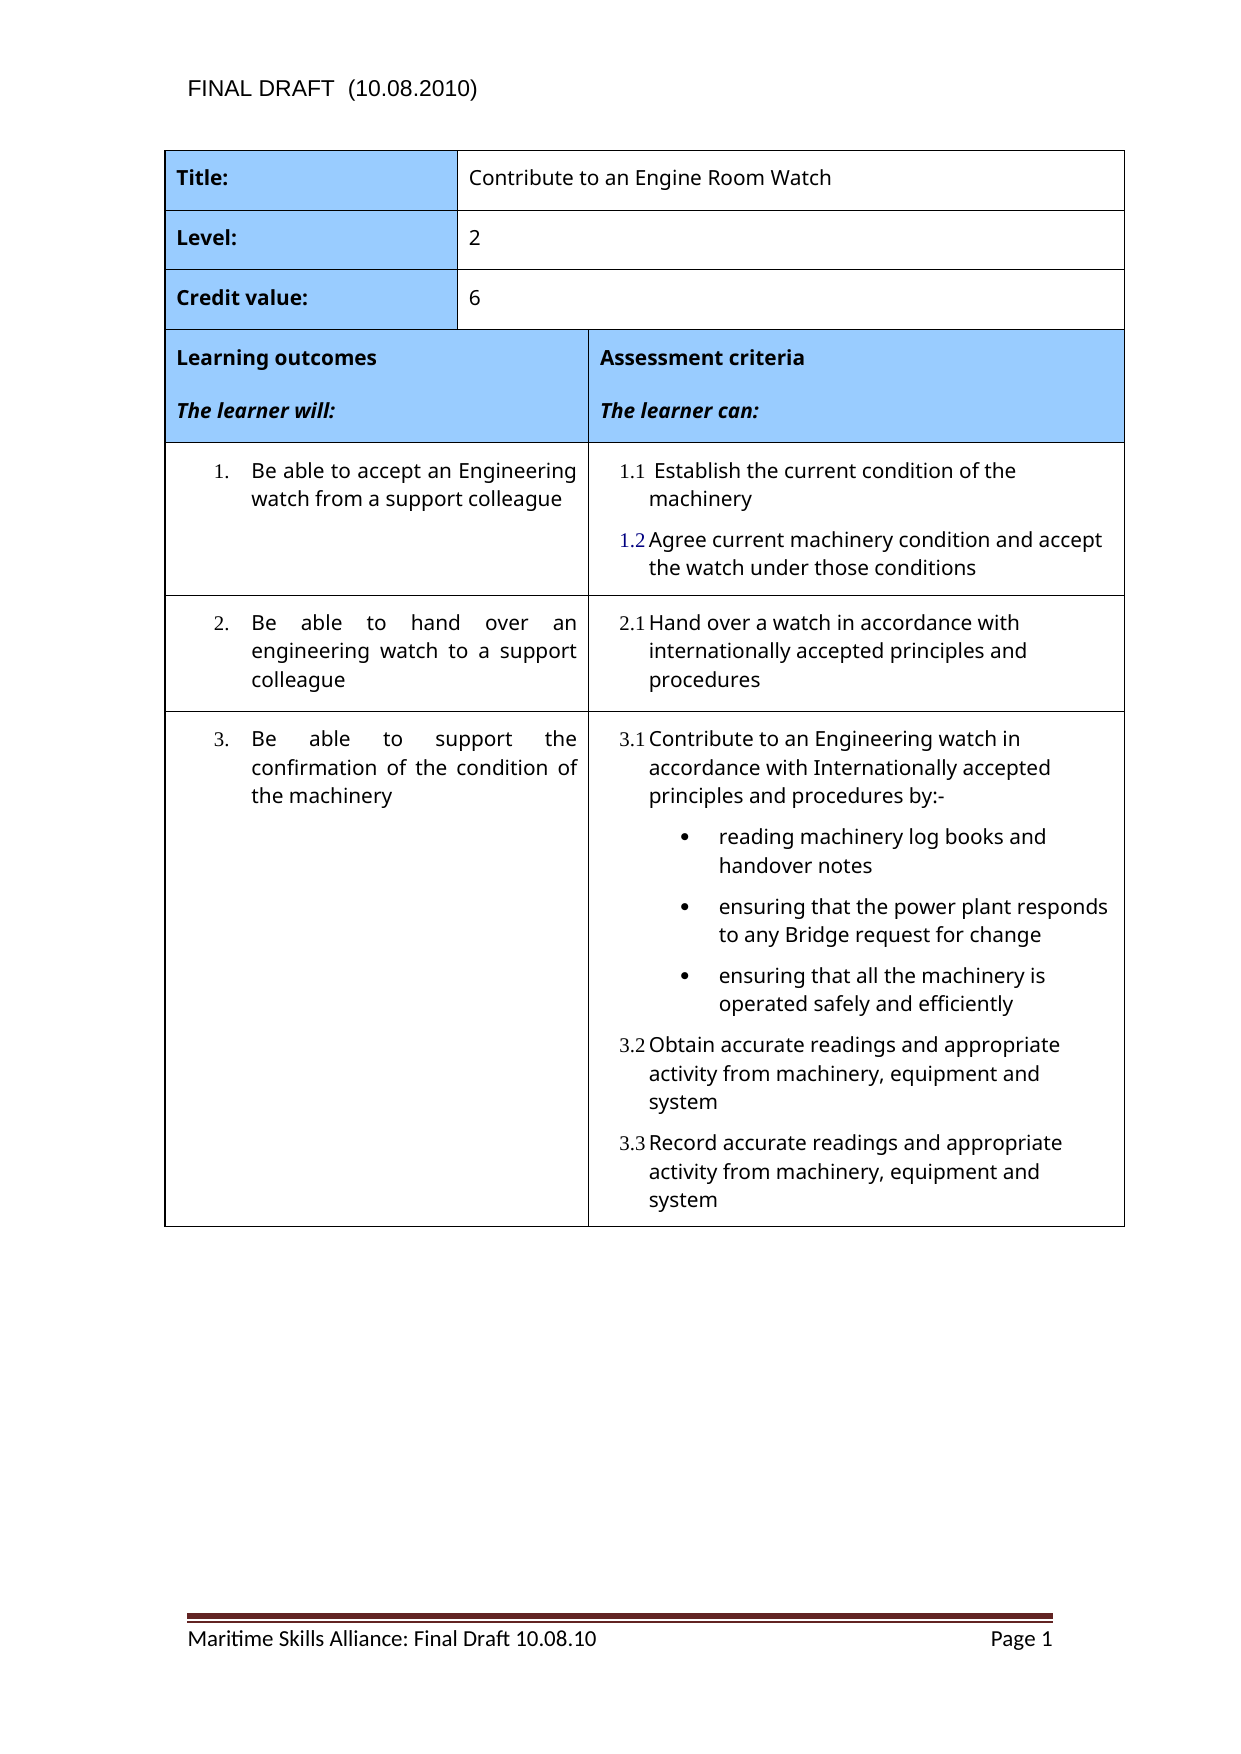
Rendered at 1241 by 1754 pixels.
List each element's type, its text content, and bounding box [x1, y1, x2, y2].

table_cell 2 [458, 211, 1124, 269]
table_cell Level: [166, 211, 457, 269]
table_header Contribute to an Engine Room Watch [458, 151, 1124, 210]
table_cell Establish the current condition of the machinery Agree current machinery condition and accept the watch under those conditions [589, 443, 1124, 594]
table_cell Be able to accept an Engineering watch from a support colleague [166, 443, 588, 594]
table_cell Contribute to an Engineering watch in accordance with Internationally accepted principles and procedures by:- reading machinery log books and handover notes ensuring that the power plant responds to any Bridge request for change ensuring that all the machinery is operated safely and efficiently Obtain accurate readings and appropriate activity from machinery, equipment and system Record accurate readings and appropriate activity from machinery, equipment and system [589, 712, 1124, 1226]
table_cell Hand over a watch in accordance with internationally accepted principles and procedures [589, 596, 1124, 711]
table_cell Credit value: [166, 270, 457, 329]
table_cell 6 [458, 270, 1124, 329]
table_header Title: [166, 151, 457, 210]
table_cell Assessment criteria The learner can: [589, 330, 1124, 442]
table_cell Be able to hand over an engineering watch to a support colleague [166, 596, 588, 711]
table_cell Be able to support the confirmation of the condition of the machinery [166, 712, 588, 1226]
table_cell Learning outcomes The learner will: [166, 330, 588, 442]
